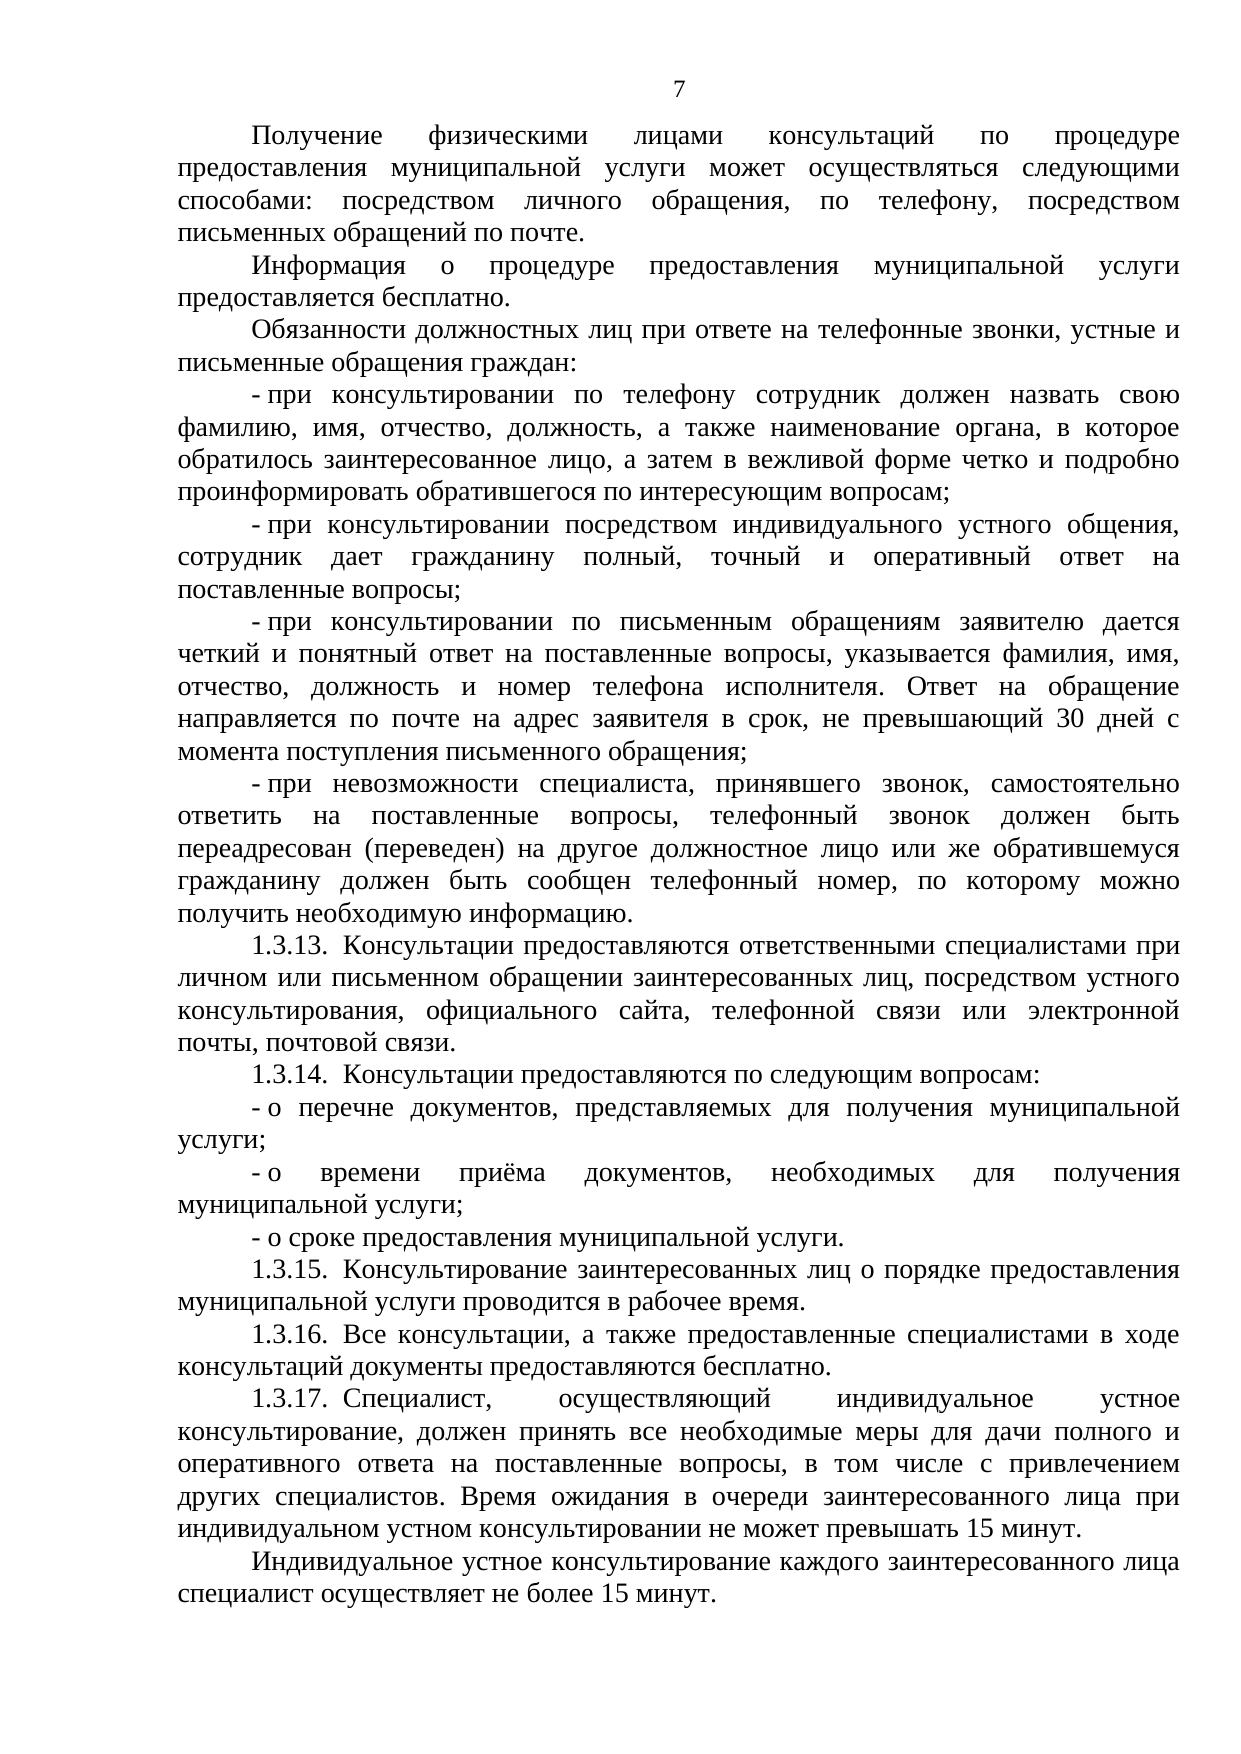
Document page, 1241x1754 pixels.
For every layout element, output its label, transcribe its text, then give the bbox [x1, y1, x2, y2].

text 1.3.16. Все консультации, а также предоставленные специалистами в ходе консультаций документы предоставляются бесплатно. [177, 1317, 1181, 1382]
text - о сроке предоставления муниципальной услуги. [177, 1219, 1181, 1252]
text Обязанности должностных лиц при ответе на телефонные звонки, устные и письменные обращения граждан: [177, 312, 1181, 377]
text 1.3.13. Консультации предоставляются ответственными специалистами при личном или письменном обращении заинтересованных лиц, посредством устного консультирования, официального сайта, телефонной связи или электронной почты, почтовой связи. [177, 928, 1181, 1058]
text - при консультировании посредством индивидуального устного общения, сотрудник дает гражданину полный, точный и оперативный ответ на поставленные вопросы; [177, 507, 1181, 604]
text - при невозможности специалиста, принявшего звонок, самостоятельно ответить на поставленные вопросы, телефонный звонок должен быть переадресован (переведен) на другое должностное лицо или же обратившемуся гражданину должен быть сообщен телефонный номер, по которому можно получить необходимую информацию. [177, 766, 1181, 928]
text Информация о процедуре предоставления муниципальной услуги предоставляется бесплатно. [177, 248, 1181, 312]
text 1.3.14. Консультации предоставляются по следующим вопросам: [177, 1058, 1181, 1090]
text - при консультировании по телефону сотрудник должен назвать свою фамилию, имя, отчество, должность, а также наименование органа, в которое обратилось заинтересованное лицо, а затем в вежливой форме четко и подробно проинформировать обратившегося по интересующим вопросам; [177, 377, 1181, 507]
text - о времени приёма документов, необходимых для получения муниципальной услуги; [177, 1155, 1181, 1219]
text 1.3.17. Специалист, осуществляющий индивидуальное устное консультирование, должен принять все необходимые меры для дачи полного и оперативного ответа на поставленные вопросы, в том числе с привлечением других специалистов. Время ожидания в очереди заинтересованного лица при индивидуальном устном консультировании не может превышать 15 минут. [177, 1382, 1181, 1543]
text Индивидуальное устное консультирование каждого заинтересованного лица специалист осуществляет не более 15 минут. [177, 1543, 1181, 1608]
text - при консультировании по письменным обращениям заявителю дается четкий и понятный ответ на поставленные вопросы, указывается фамилия, имя, отчество, должность и номер телефона исполнителя. Ответ на обращение направляется по почте на адрес заявителя в срок, не превышающий 30 дней с момента поступления письменного обращения; [177, 604, 1181, 766]
text 1.3.15. Консультирование заинтересованных лиц о порядке предоставления муниципальной услуги проводится в рабочее время. [177, 1252, 1181, 1317]
text - о перечне документов, представляемых для получения муниципальной услуги; [177, 1090, 1181, 1155]
text Получение физическими лицами консультаций по процедуре предоставления муниципальной услуги может осуществляться следующими способами: посредством личного обращения, по телефону, посредством письменных обращений по почте. [177, 118, 1181, 248]
